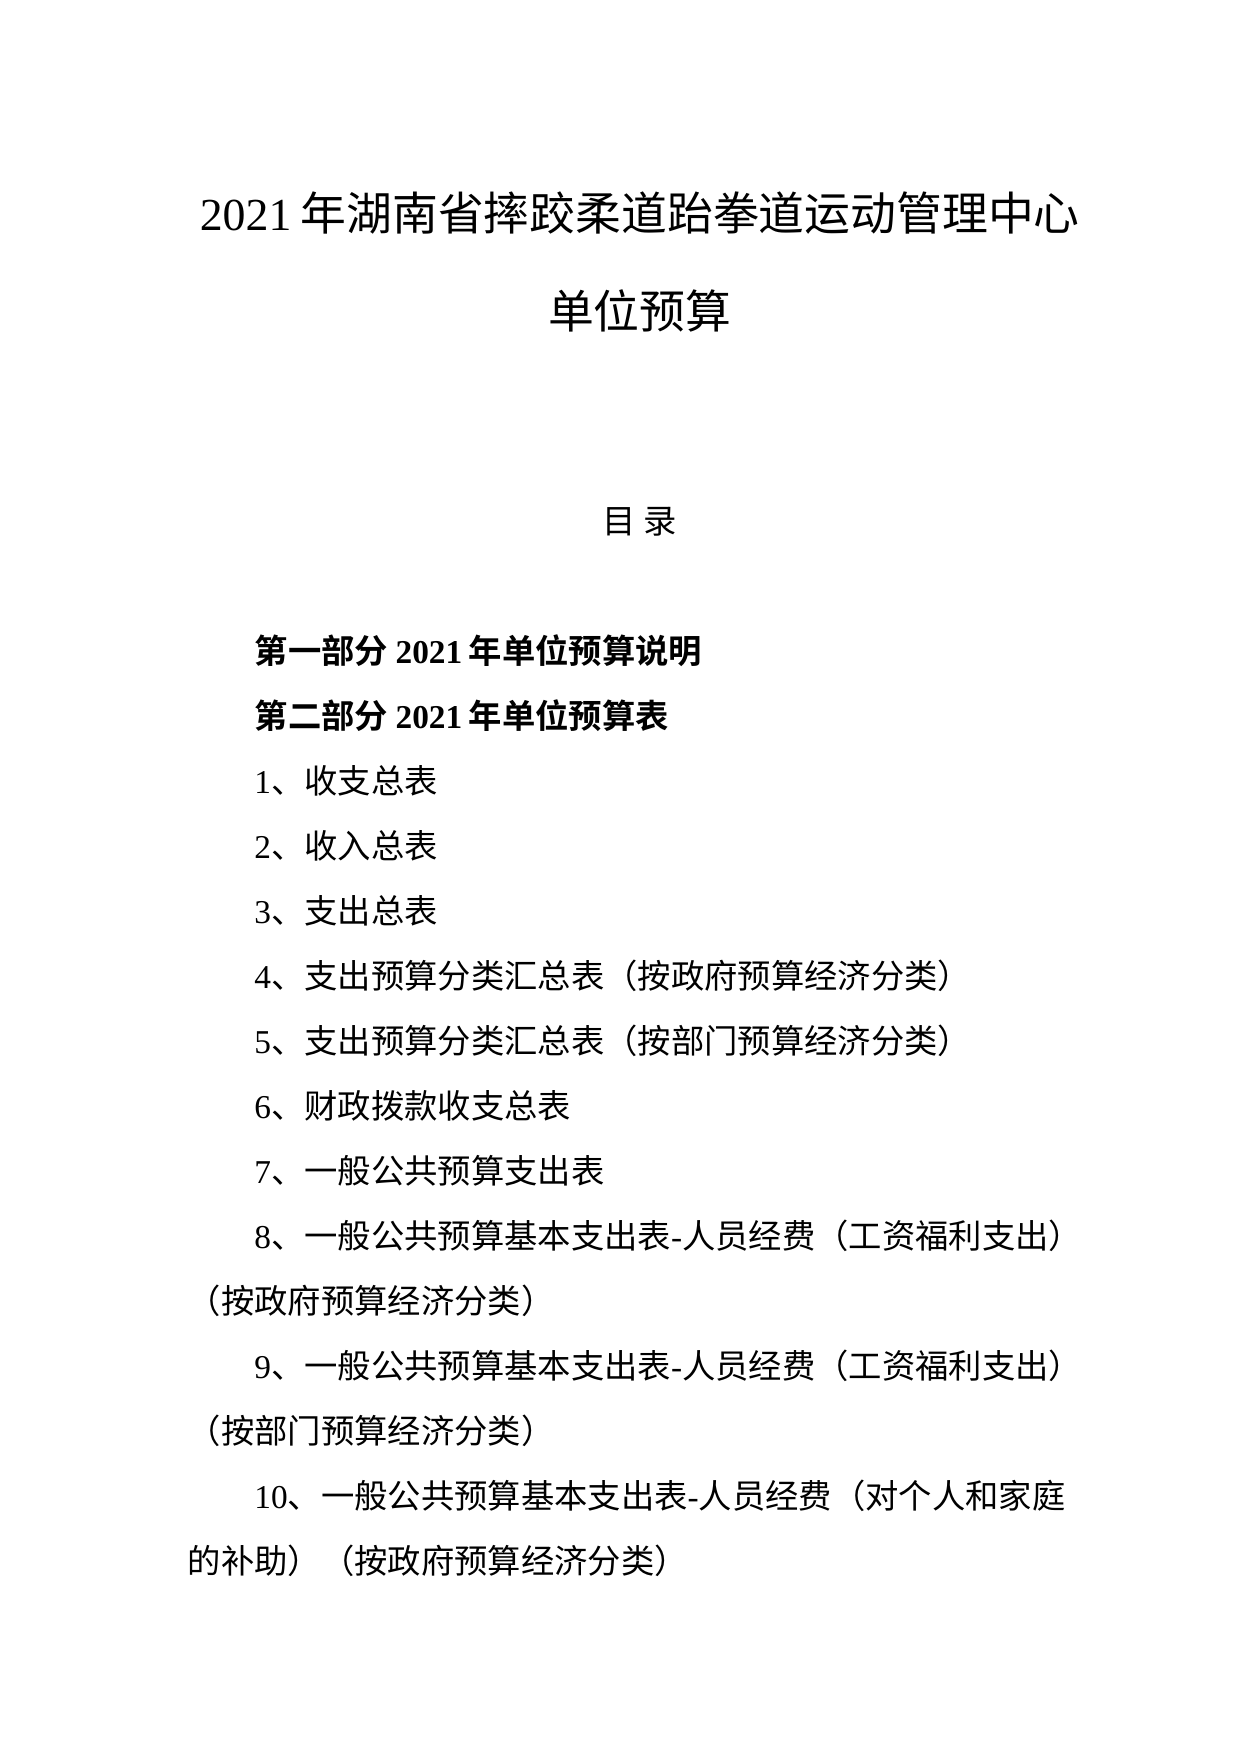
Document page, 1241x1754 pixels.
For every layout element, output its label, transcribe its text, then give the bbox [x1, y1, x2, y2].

text 4、支出预算分类汇总表（按政府预算经济分类） [187, 942, 1092, 1007]
text 1、收支总表 [187, 747, 1092, 812]
text 第二部分 2021年单位预算表 [187, 682, 1092, 747]
text 单位预算 [187, 259, 1092, 357]
text 第一部分 2021年单位预算说明 [187, 617, 1092, 682]
text 2、收入总表 [187, 812, 1092, 877]
text 目 录 [187, 487, 1092, 552]
text 7、一般公共预算支出表 [187, 1137, 1092, 1202]
text 2021年湖南省摔跤柔道跆拳道运动管理中心 [187, 162, 1092, 259]
text 6、财政拨款收支总表 [187, 1072, 1092, 1137]
text 9、一般公共预算基本支出表-人员经费（工资福利支出）（按部门预算经济分类） [187, 1332, 1092, 1462]
text 8、一般公共预算基本支出表-人员经费（工资福利支出）（按政府预算经济分类） [187, 1202, 1092, 1332]
text 5、支出预算分类汇总表（按部门预算经济分类） [187, 1007, 1092, 1072]
text 10、一般公共预算基本支出表-人员经费（对个人和家庭的补助）（按政府预算经济分类） [187, 1462, 1092, 1592]
text 3、支出总表 [187, 877, 1092, 942]
